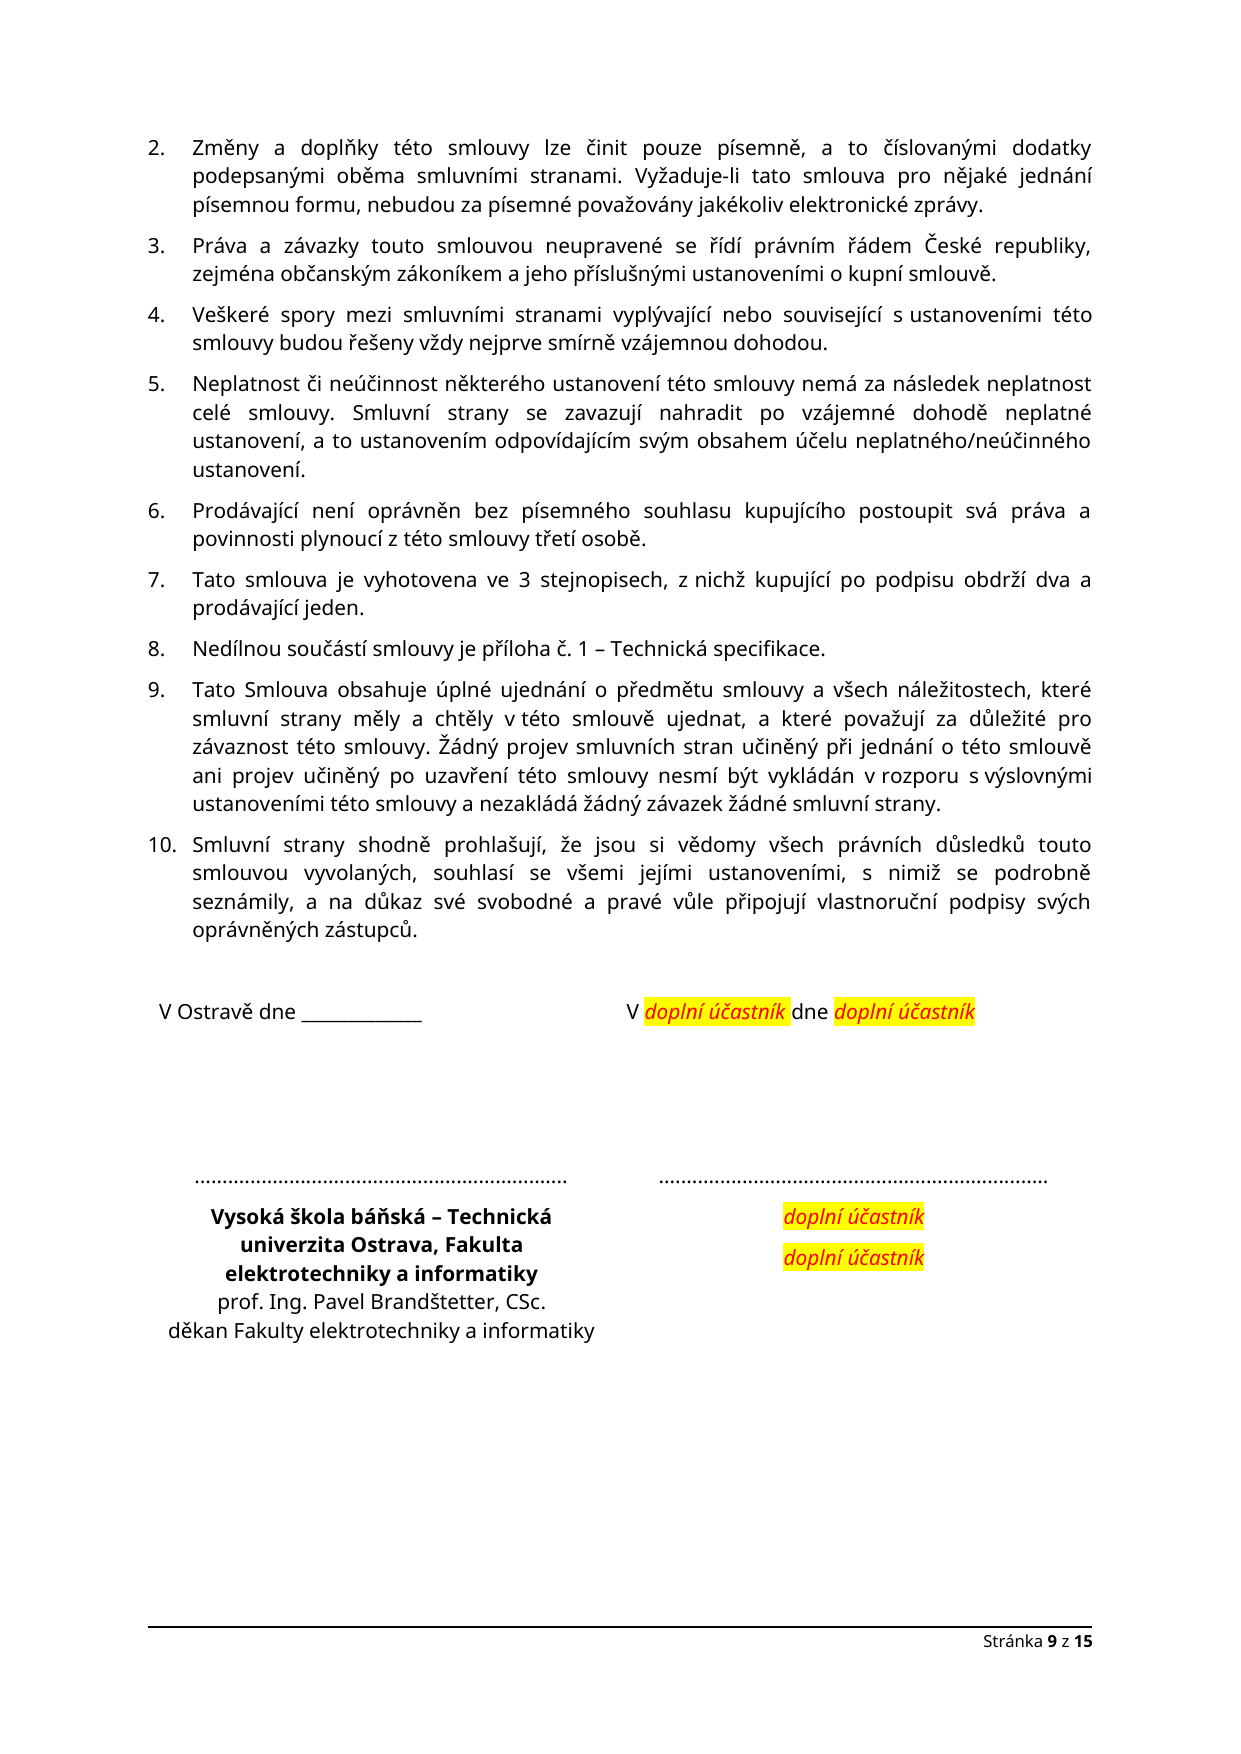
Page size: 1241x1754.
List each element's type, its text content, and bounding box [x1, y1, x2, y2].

table_cell ................................................................... Vysoká škola báňská – Technická univerzita Ostrava, Fakulta elektrotechniky a informatiky prof. Ing. Pavel Brandštetter, CSc. děkan Fakulty elektrotechniky a informatiky [148, 1149, 615, 1344]
list Práva a závazky touto smlouvou neupravené se řídí právním řádem České republiky, zejména občanským zákoníkem a jeho příslušnými ustanoveními o kupní smlouvě. [148, 231, 1092, 288]
table_cell ...................................................................... doplní účastník doplní účastník [615, 1149, 1092, 1344]
list Změny a doplňky této smlouvy lze činit pouze písemně, a to číslovanými dodatky podepsanými oběma smluvními stranami. Vyžaduje-li tato smlouva pro nějaké jednání písemnou formu, nebudou za písemné považovány jakékoliv elektronické zprávy. [148, 133, 1092, 218]
table_header V doplní účastník dne doplní účastník [615, 944, 1092, 1148]
list Nedílnou součástí smlouvy je příloha č. 1 – Technická specifikace. [148, 634, 1092, 663]
list Tato Smlouva obsahuje úplné ujednání o předmětu smlouvy a všech náležitostech, které smluvní strany měly a chtěly v této smlouvě ujednat, a které považují za důležité pro závaznost této smlouvy. Žádný projev smluvních stran učiněný při jednání o této smlouvě ani projev učiněný po uzavření této smlouvy nesmí být vykládán v rozporu s výslovnými ustanoveními této smlouvy a nezakládá žádný závazek žádné smluvní strany. [148, 675, 1092, 818]
table_header V Ostravě dne _____________ [148, 944, 615, 1148]
list Tato smlouva je vyhotovena ve 3 stejnopisech, z nichž kupující po podpisu obdrží dva a prodávající jeden. [148, 565, 1092, 622]
list Veškeré spory mezi smluvními stranami vyplývající nebo související s ustanoveními této smlouvy budou řešeny vždy nejprve smírně vzájemnou dohodou. [148, 300, 1092, 357]
list Smluvní strany shodně prohlašují, že jsou si vědomy všech právních důsledků touto smlouvou vyvolaných, souhlasí se všemi jejími ustanoveními, s nimiž se podrobně seznámily, a na důkaz své svobodné a pravé vůle připojují vlastnoruční podpisy svých oprávněných zástupců. [148, 830, 1092, 944]
list Neplatnost či neúčinnost některého ustanovení této smlouvy nemá za následek neplatnost celé smlouvy. Smluvní strany se zavazují nahradit po vzájemné dohodě neplatné ustanovení, a to ustanovením odpovídajícím svým obsahem účelu neplatného/neúčinného ustanovení. [148, 369, 1092, 483]
list Prodávající není oprávněn bez písemného souhlasu kupujícího postoupit svá práva a povinnosti plynoucí z této smlouvy třetí osobě. [148, 496, 1092, 553]
